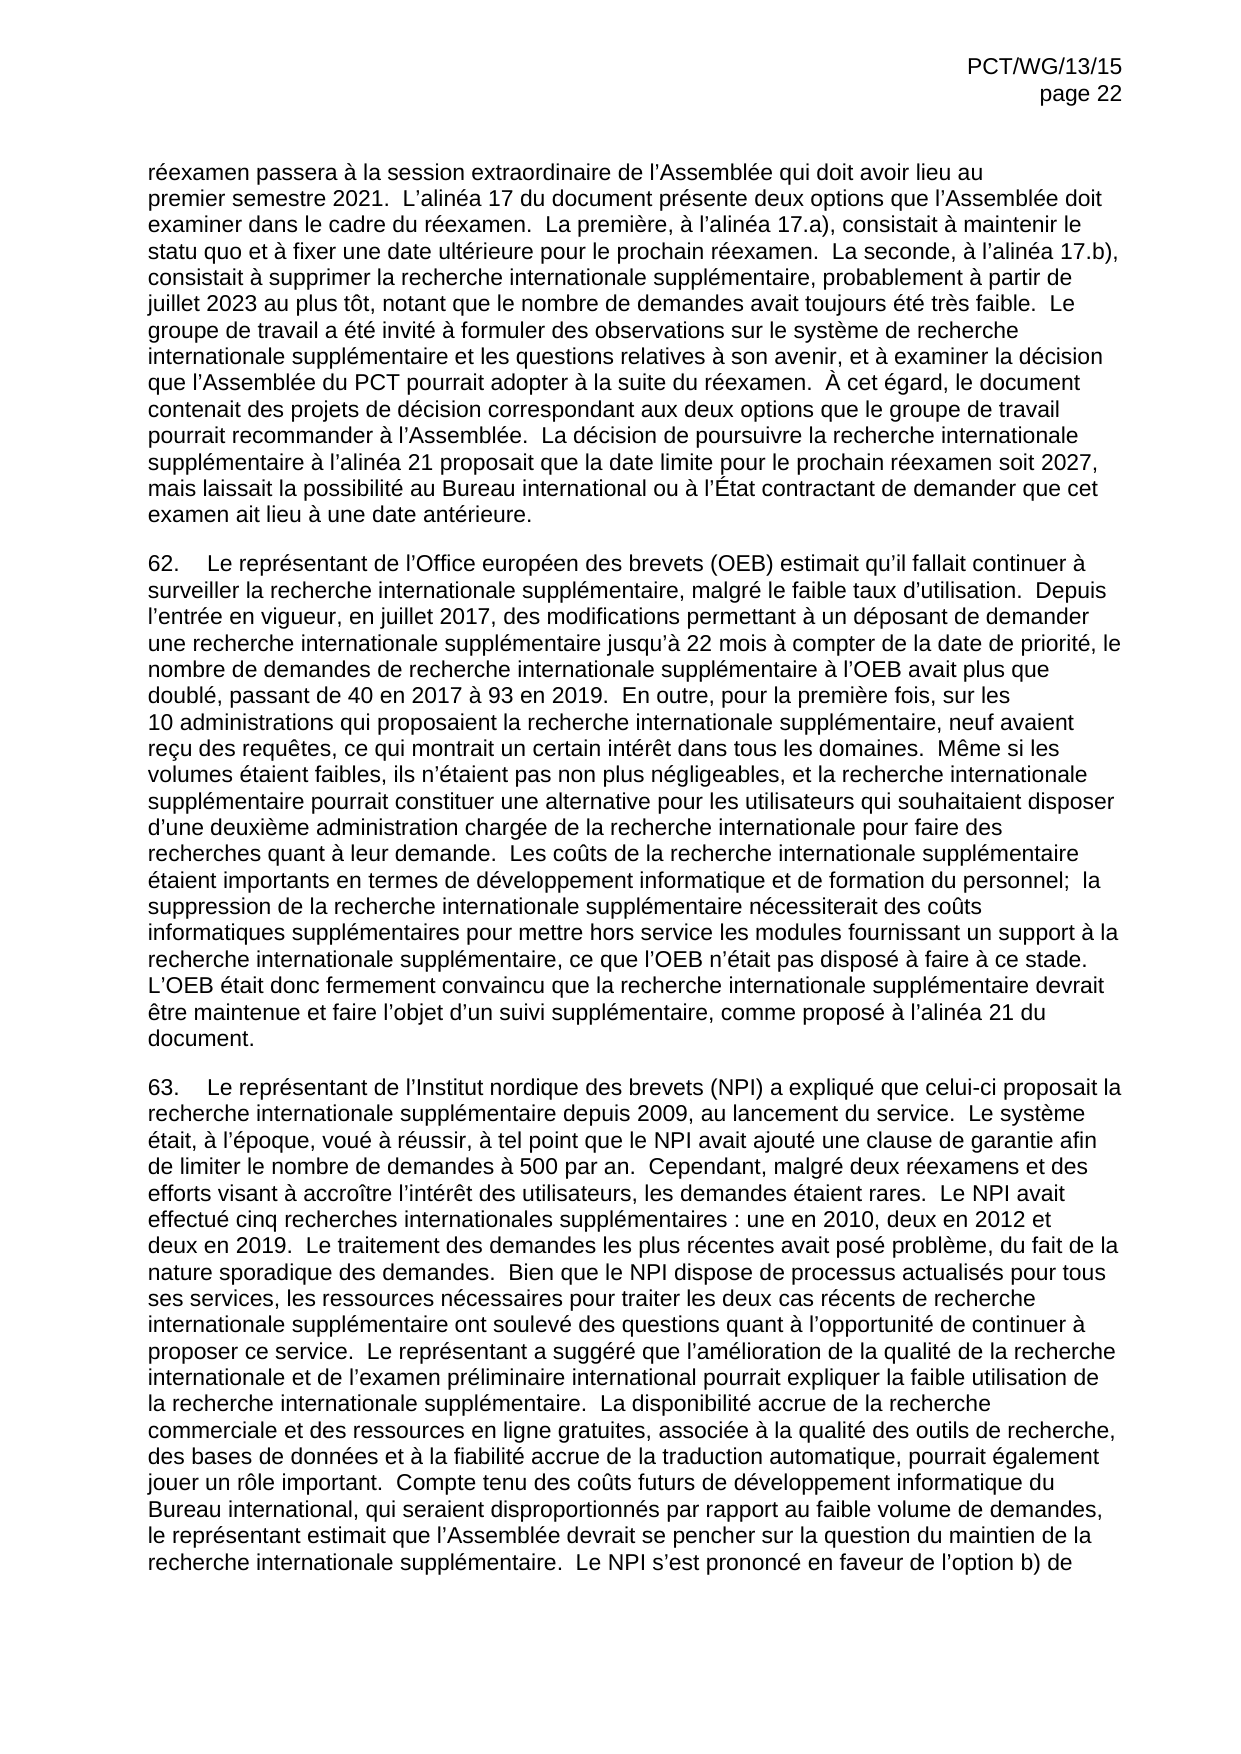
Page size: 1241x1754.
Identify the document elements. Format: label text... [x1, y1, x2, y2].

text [148, 1074, 1122, 1575]
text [148, 158, 1122, 527]
text Le représentant de l’Office européen des brevets (OEB) estimait qu’il fallait continuer à surveiller la recherche internationale supplémentaire, malgré le faible taux d’utilisation. Depuis l’entrée en vigueur, en juillet 2017, des modifications permettant à un déposant de demander une recherche internationale supplémentaire jusqu’à 22 mois à compter de la date de priorité, le nombre de demandes de recherche internationale supplémentaire à l’OEB avait plus que doublé, passant de 40 en 2017 à 93 en 2019. En outre, pour la première fois, sur les 10 administrations qui proposaient la recherche internationale supplémentaire, neuf avaient reçu des requêtes, ce qui montrait un certain intérêt dans tous les domaines. Même si les volumes étaient faibles, ils n’étaient pas non plus négligeables, et la recherche internationale supplémentaire pourrait constituer une alternative pour les utilisateurs qui souhaitaient disposer d’une deuxième administration chargée de la recherche internationale pour faire des recherches quant à leur demande. Les coûts de la recherche internationale supplémentaire étaient importants en termes de développement informatique et de formation du personnel; la suppression de la recherche internationale supplémentaire nécessiterait des coûts informatiques supplémentaires pour mettre hors service les modules fournissant un support à la recherche internationale supplémentaire, ce que l’OEB n’était pas disposé à faire à ce stade. L’OEB était donc fermement convaincu que la recherche internationale supplémentaire devrait être maintenue et faire l’objet d’un suivi supplémentaire, comme proposé à l’alinéa 21 du document. [148, 550, 1122, 1051]
